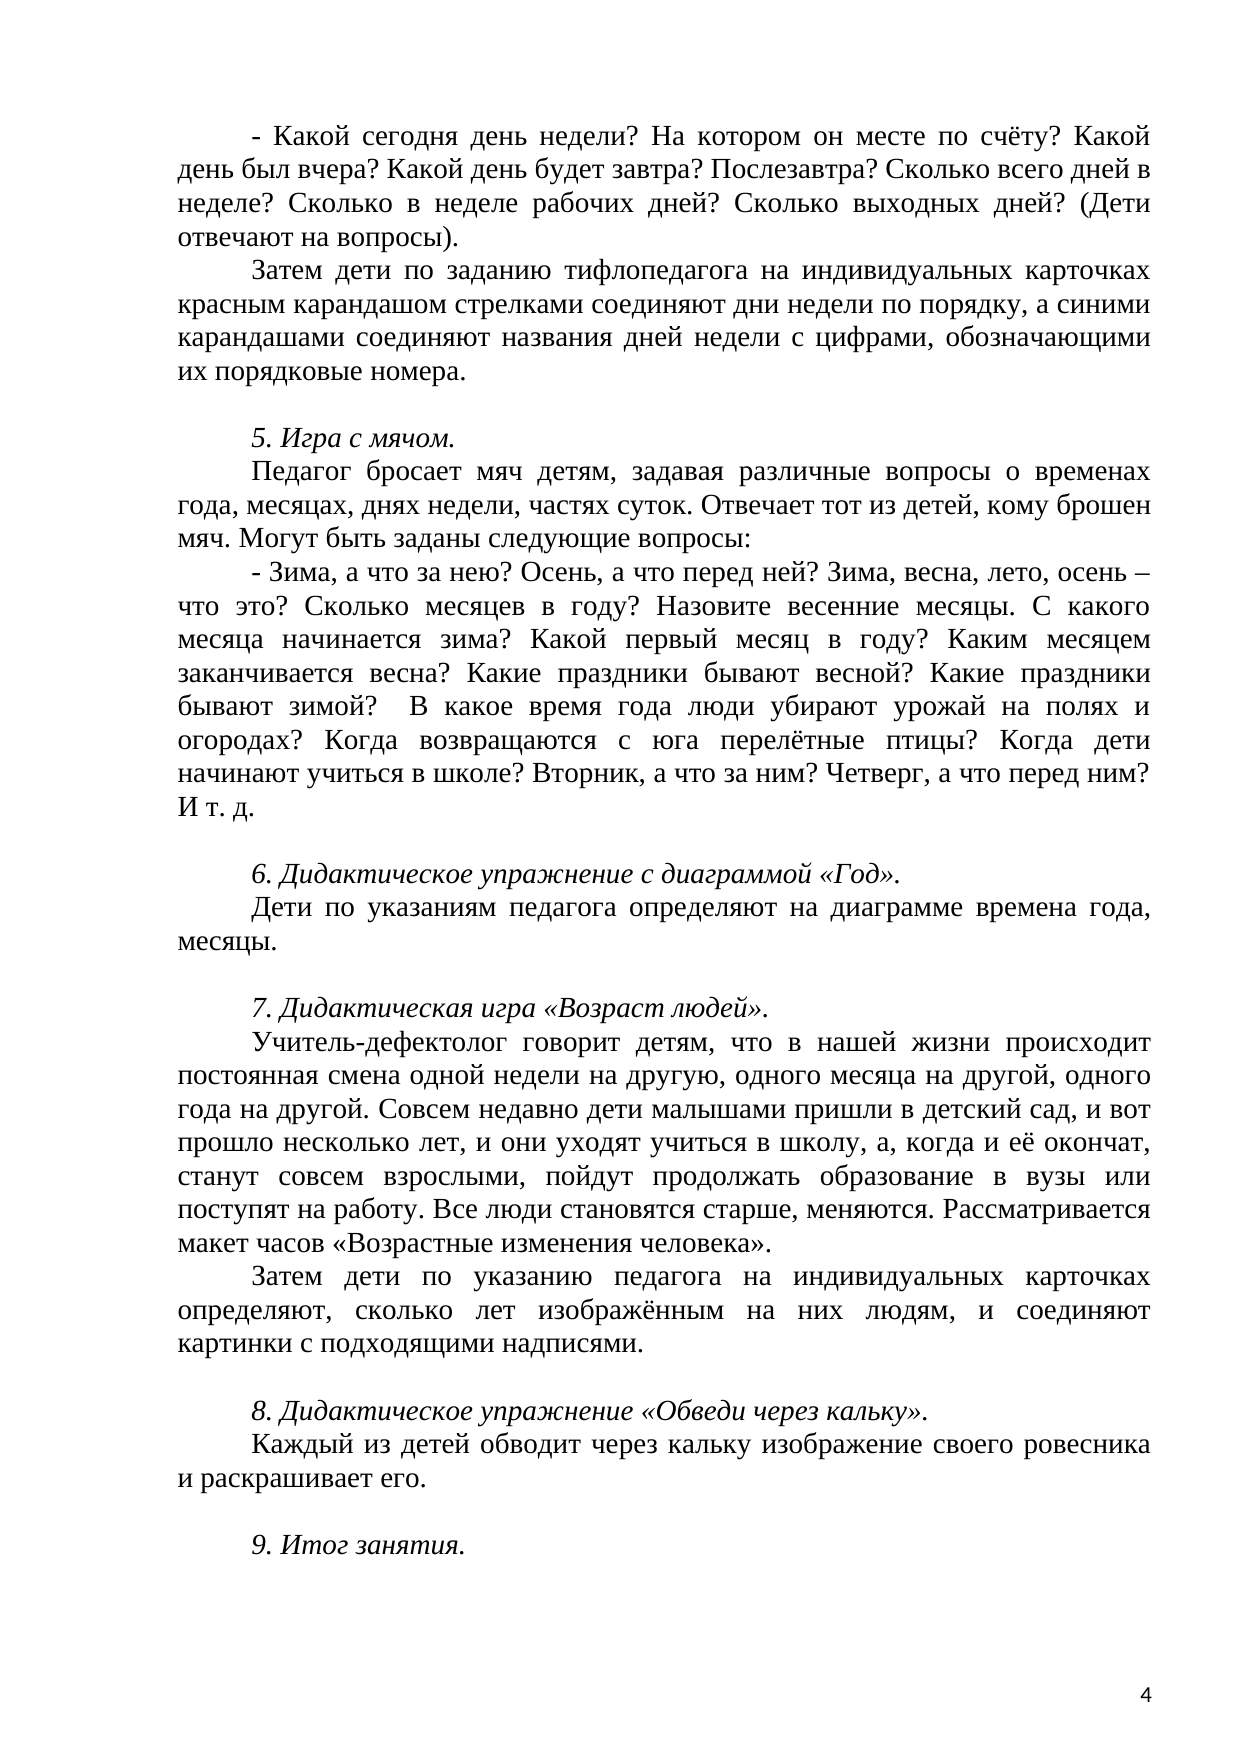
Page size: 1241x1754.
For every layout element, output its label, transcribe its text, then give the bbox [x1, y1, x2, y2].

text Учитель-дефектолог говорит детям, что в нашей жизни происходит постоянная смена одной недели на другую, одного месяца на другой, одного года на другой. Совсем недавно дети малышами пришли в детский сад, и вот прошло несколько лет, и они уходят учиться в школу, а, когда и её окончат, станут совсем взрослыми, пойдут продолжать образование в вузы или поступят на работу. Все люди становятся старше, меняются. Рассматривается макет часов «Возрастные изменения человека». [177, 1024, 1152, 1258]
text Затем дети по заданию тифлопедагога на индивидуальных карточках красным карандашом стрелками соединяют дни недели по порядку, а синими карандашами соединяют названия дней недели с цифрами, обозначающими их порядковые номера. [177, 252, 1152, 386]
text Педагог бросает мяч детям, задавая различные вопросы о временах года, месяцах, днях недели, частях суток. Отвечает тот из детей, кому брошен мяч. Могут быть заданы следующие вопросы: [177, 453, 1152, 554]
text - Какой сегодня день недели? На котором он месте по счёту? Какой день был вчера? Какой день будет завтра? Послезавтра? Сколько всего дней в неделе? Сколько в неделе рабочих дней? Сколько выходных дней? (Дети отвечают на вопросы). [177, 118, 1152, 252]
text Каждый из детей обводит через кальку изображение своего ровесника и раскрашивает его. [177, 1426, 1152, 1493]
text 9. Итог занятия. [177, 1527, 1152, 1560]
text Затем дети по указанию педагога на индивидуальных карточках определяют, сколько лет изображённым на них людям, и соединяют картинки с подходящими надписями. [177, 1258, 1152, 1359]
text Дети по указаниям педагога определяют на диаграмме времена года, месяцы. [177, 889, 1152, 957]
text 6. Дидактическое упражнение с диаграммой «Год». [177, 856, 1152, 889]
text - Зима, а что за нею? Осень, а что перед ней? Зима, весна, лето, осень – что это? Сколько месяцев в году? Назовите весенние месяцы. С какого месяца начинается зима? Какой первый месяц в году? Каким месяцем заканчивается весна? Какие праздники бывают весной? Какие праздники бывают зимой? В какое время года люди убирают урожай на полях и огородах? Когда возвращаются с юга перелётные птицы? Когда дети начинают учиться в школе? Вторник, а что за ним? Четверг, а что перед ним? И т. д. [177, 554, 1152, 822]
text 7. Дидактическая игра «Возраст людей». [177, 990, 1152, 1024]
text 8. Дидактическое упражнение «Обведи через кальку». [177, 1393, 1152, 1426]
text 5. Игра с мячом. [177, 420, 1152, 453]
